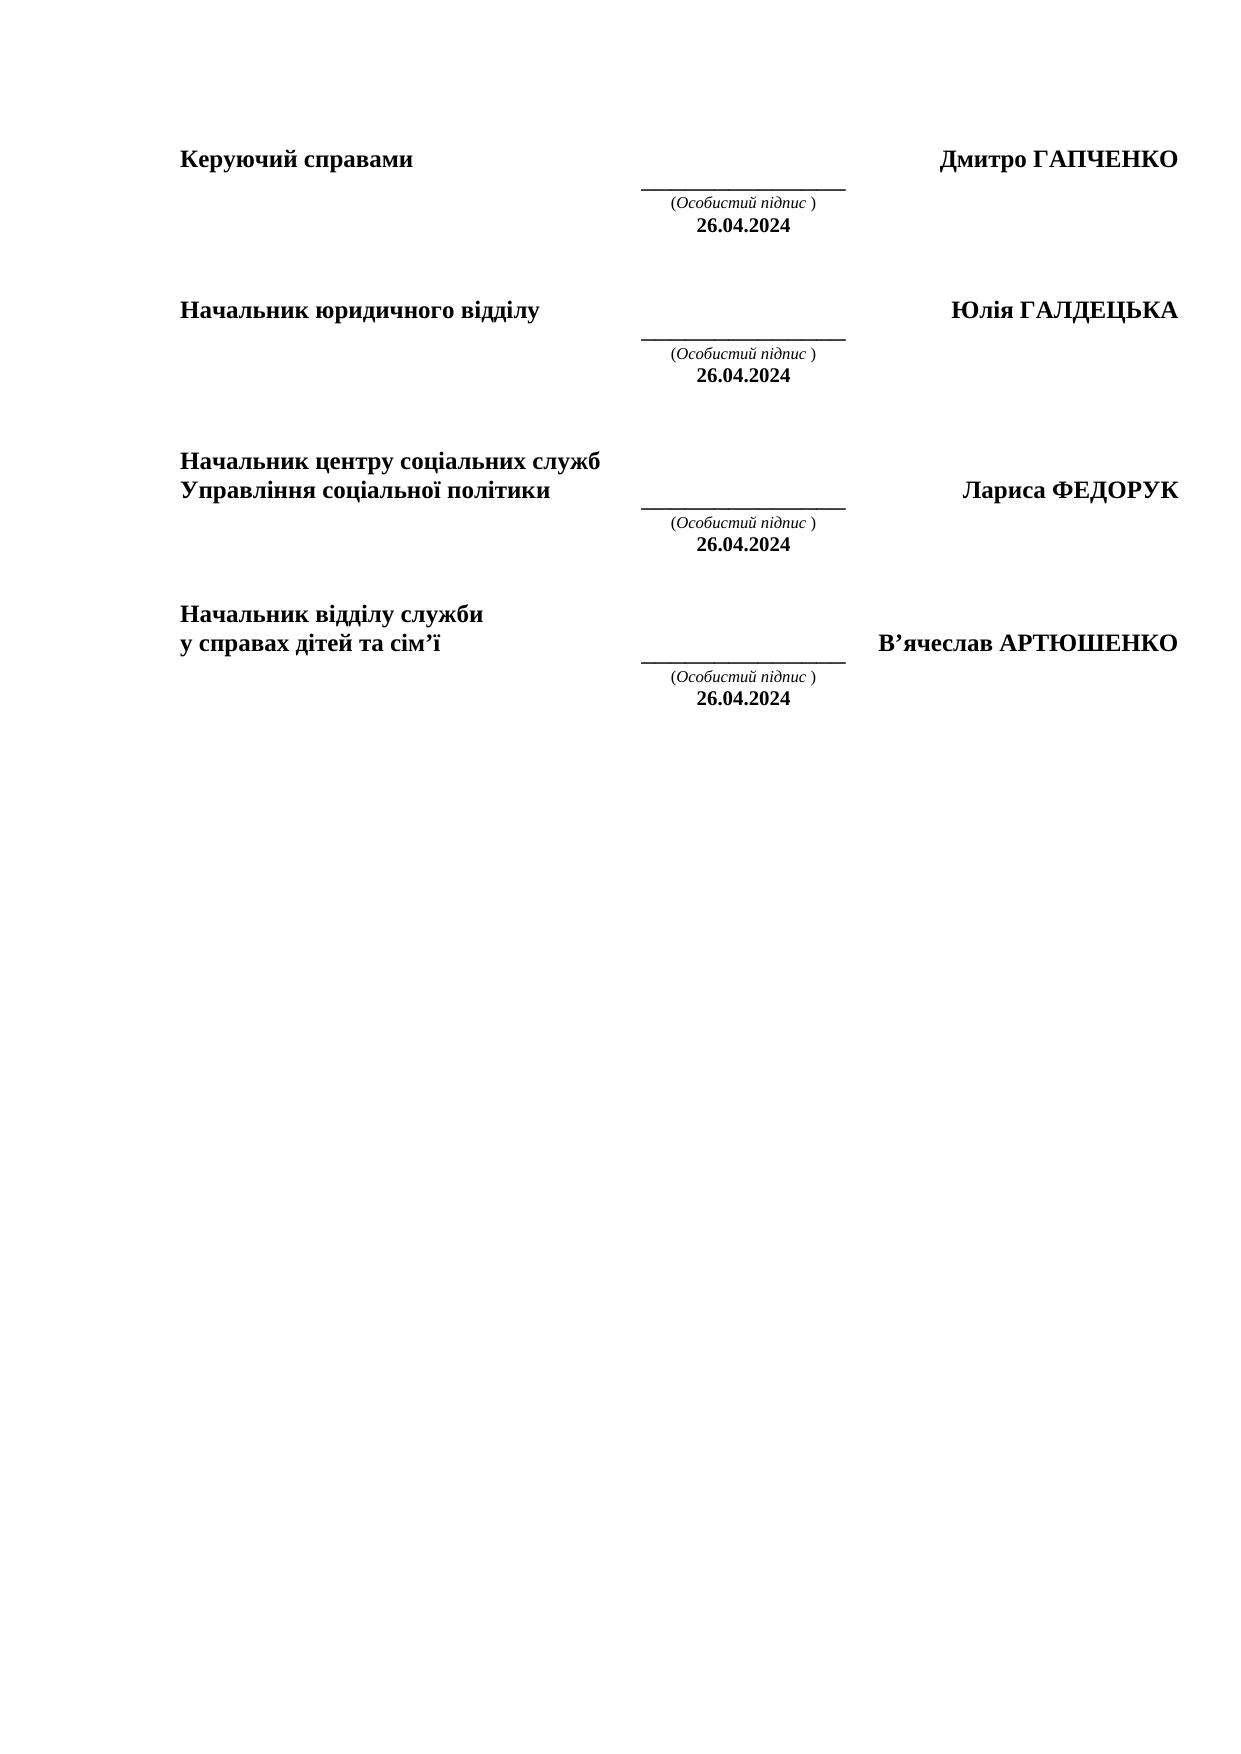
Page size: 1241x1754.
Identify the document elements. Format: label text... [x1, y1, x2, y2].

table_cell Начальник відділу служби у справах дітей та сім’ї [169, 600, 626, 753]
table_cell Начальник центру соціальних служб Управління соціальної політики [169, 446, 626, 599]
table_cell ______________ (Особистий підпис ) 26.04.2024 [626, 446, 861, 599]
table_cell ______________ (Особистий підпис ) 26.04.2024 [626, 295, 861, 446]
table_cell ______________ (Особистий підпис ) 26.04.2024 [626, 600, 861, 753]
table_cell Юлія ГАЛДЕЦЬКА [861, 295, 1190, 446]
table_header ______________ (Особистий підпис ) 26.04.2024 [626, 145, 861, 295]
table_cell Лариса ФЕДОРУК [861, 446, 1190, 599]
table_header Керуючий справами [169, 145, 626, 295]
table_cell В’ячеслав АРТЮШЕНКО [861, 600, 1190, 753]
table_cell Начальник юридичного відділу [169, 295, 626, 446]
table_header Дмитро ГАПЧЕНКО [861, 145, 1190, 295]
